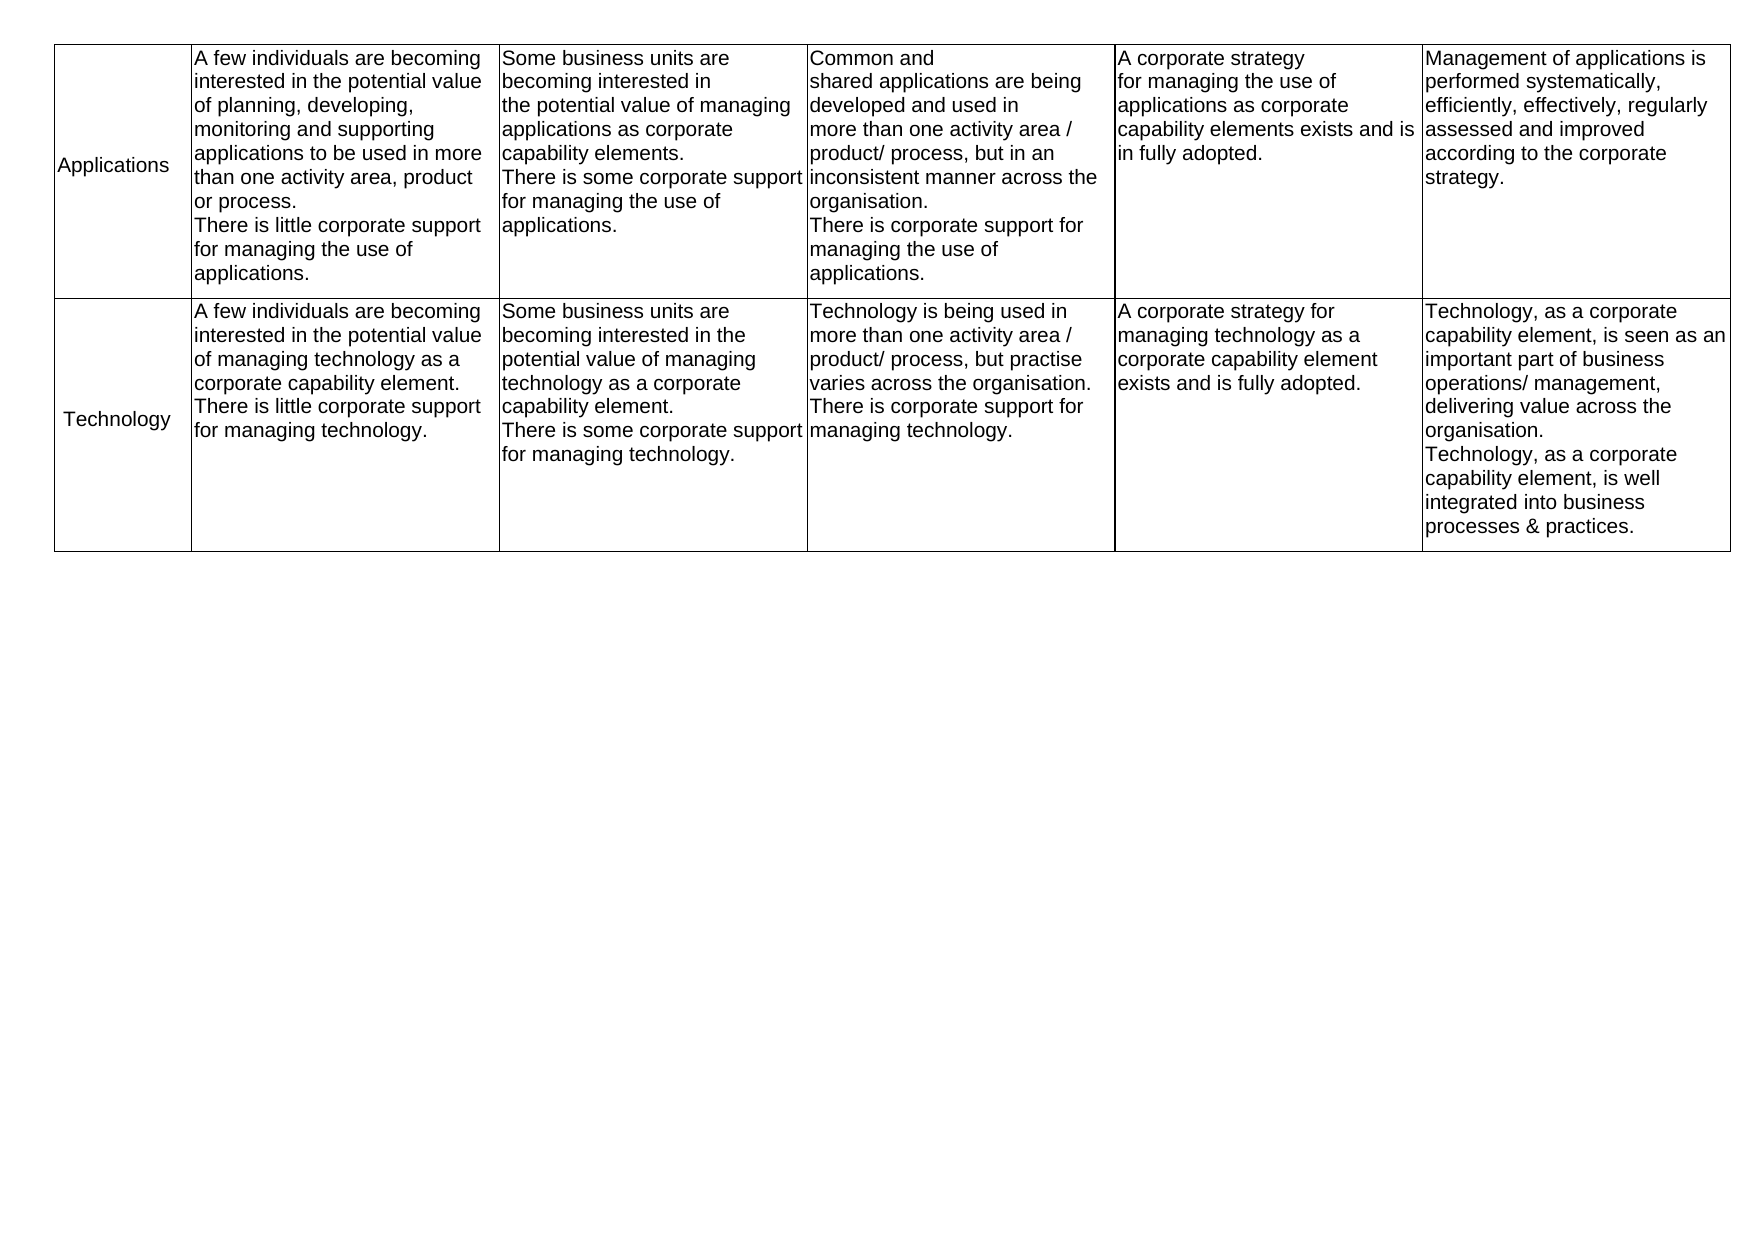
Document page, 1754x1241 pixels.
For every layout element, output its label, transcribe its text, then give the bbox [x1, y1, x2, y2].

table_cell Applications [55, 45, 191, 297]
table_cell Technology, as a corporate capability element, is seen as an important part of business operations/ management, delivering value across the organisation. Technology, as a corporate capability element, is well integrated into business processes & practices. [1423, 299, 1730, 551]
table_cell A few individuals are becoming interested in the potential value of planning, developing, monitoring and supporting applications to be used in more than one activity area, product or process. There is little corporate support for managing the use of applications. [192, 45, 499, 297]
table_cell A corporate strategy for managing technology as a corporate capability element exists and is fully adopted. [1116, 299, 1422, 551]
table_cell Management of applications is performed systematically, efficiently, effectively, regularly assessed and improved according to the corporate strategy. [1423, 45, 1730, 297]
table_cell A corporate strategy for managing the use of applications as corporate capability elements exists and is in fully adopted. [1116, 45, 1422, 297]
table_cell Technology is being used in more than one activity area / product/ process, but practise varies across the organisation. There is corporate support for managing technology. [808, 299, 1114, 551]
table_cell A few individuals are becoming interested in the potential value of managing technology as a corporate capability element. There is little corporate support for managing technology. [192, 299, 499, 551]
table_cell Technology [55, 299, 191, 551]
table_cell Common and shared applications are being developed and used in more than one activity area / product/ process, but in an inconsistent manner across the organisation. There is corporate support for managing the use of applications. [808, 45, 1114, 297]
table_cell Some business units are becoming interested in the potential value of managing applications as corporate capability elements. There is some corporate support for managing the use of applications. [500, 45, 807, 297]
table_cell Some business units are becoming interested in the potential value of managing technology as a corporate capability element. There is some corporate support for managing technology. [500, 299, 807, 551]
